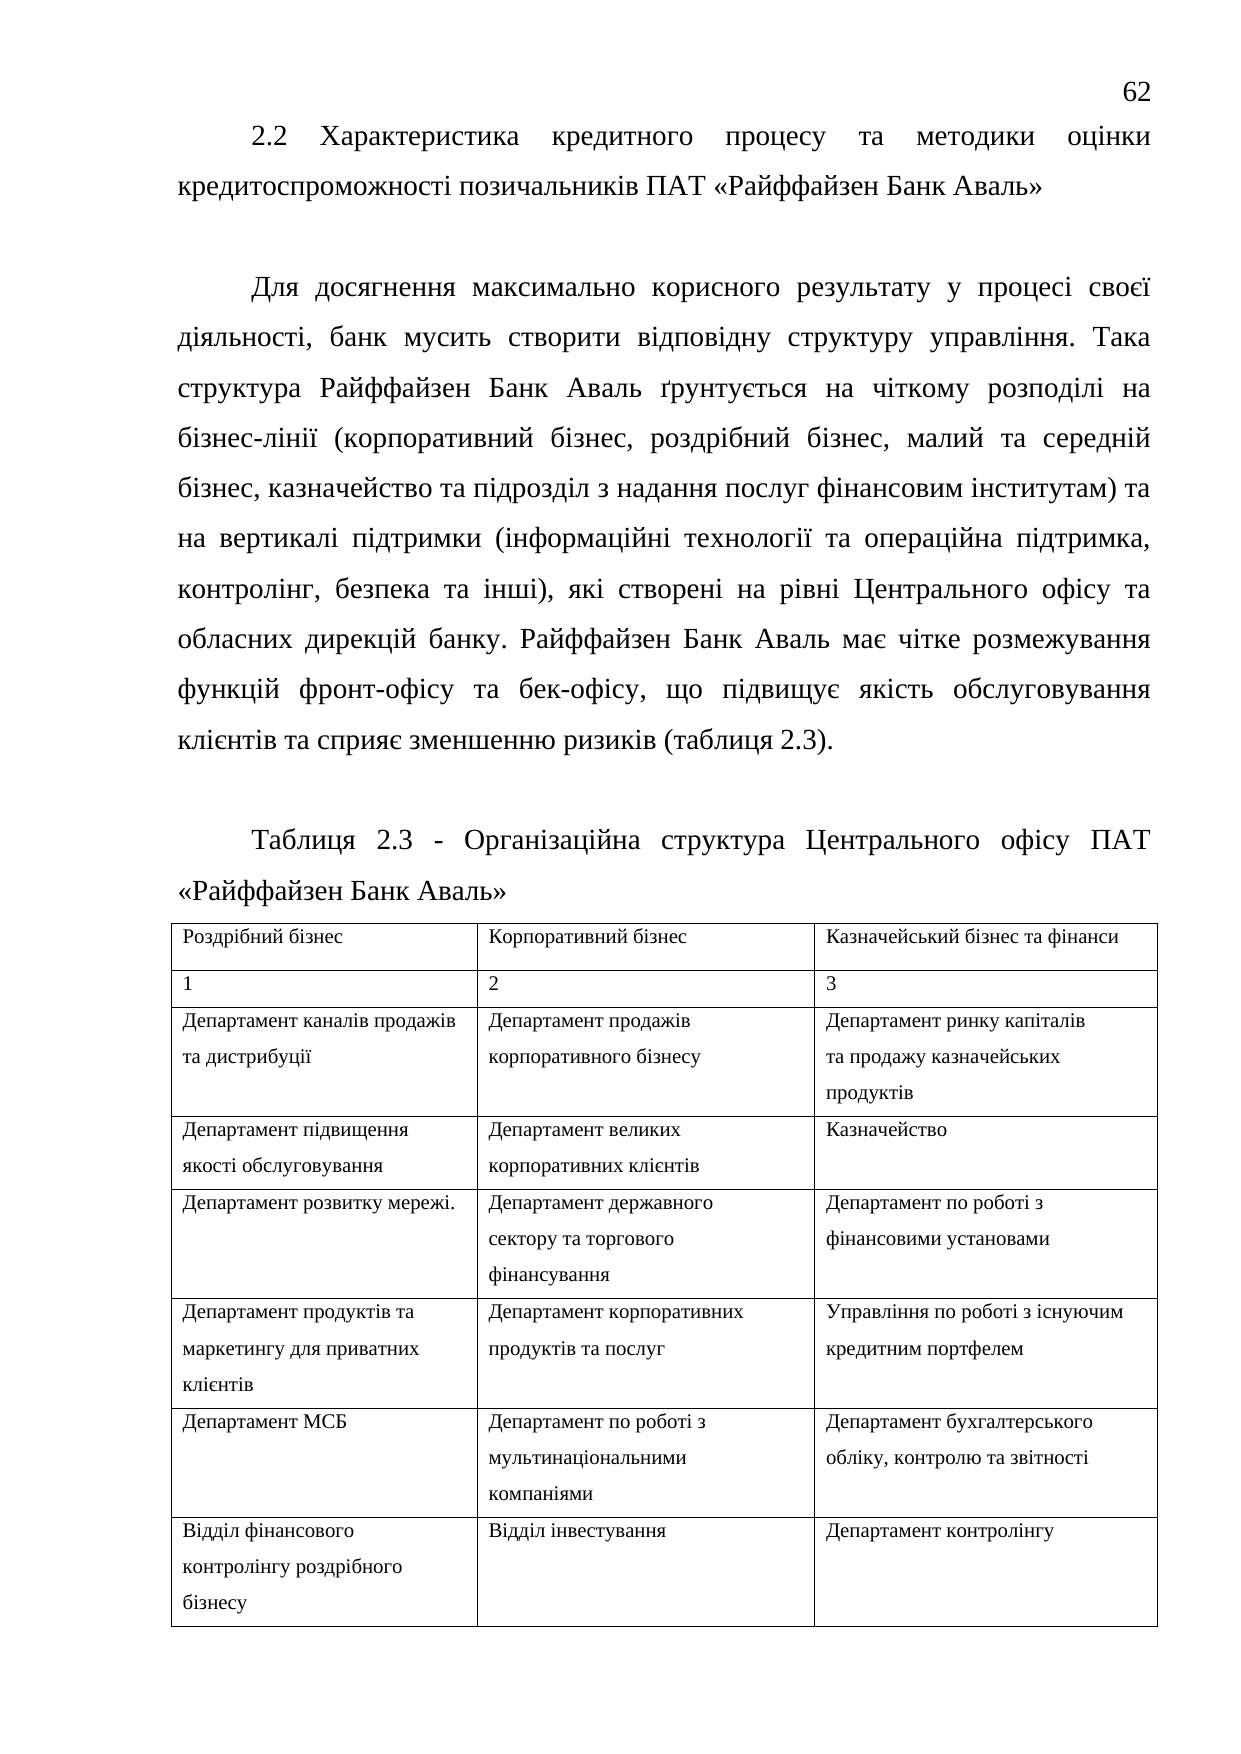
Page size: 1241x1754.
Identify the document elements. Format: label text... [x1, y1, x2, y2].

table_header Казначейський бізнес та фінанси [815, 924, 1157, 970]
table_cell Департамент продуктів та маркетингу для приватних клієнтів [172, 1299, 477, 1407]
table_cell Департамент каналів продажів та дистрибуції [172, 1008, 477, 1116]
text Для досягнення максимально корисного результату у процесі своєї діяльності, банк мусить створити відповідну структуру управління. Така структура Райффайзен Банк Аваль ґрунтується на чіткому розподілі на бізнес-лінії (корпоративний бізнес, роздрібний бізнес, малий та середній бізнес, казначейство та підрозділ з надання послуг фінансовим інститутам) та на вертикалі підтримки (інформаційні технології та операційна підтримка, контролінг, безпека та інші), які створені на рівні Центрального офісу та обласних дирекцій банку. Райффайзен Банк Аваль має чітке розмежування функцій фронт-офісу та бек-офісу, що підвищує якість обслуговування клієнтів та сприяє зменшенню ризиків (таблиця 2.3). [177, 269, 1152, 755]
table_cell Департамент підвищення якості обслуговування [172, 1117, 477, 1189]
table_cell 3 [815, 971, 1157, 1007]
table_cell Департамент розвитку мережі. [172, 1190, 477, 1298]
table_cell Департамент державного сектору та торгового фінансування [478, 1190, 814, 1298]
table_cell Департамент бухгалтерського обліку, контролю та звітності [815, 1409, 1157, 1517]
table_cell Відділ фінансового контролінгу роздрібного бізнесу [172, 1518, 477, 1626]
table_cell Департамент продажів корпоративного бізнесу [478, 1008, 814, 1116]
table_cell Департамент корпоративних продуктів та послуг [478, 1299, 814, 1407]
table_cell Департамент МСБ [172, 1409, 477, 1517]
text Таблиця 2.3 - Організаційна структура Центрального офісу ПАТ «Райффайзен Банк Аваль» [177, 822, 1152, 906]
text 2.2 Характеристика кредитного процесу та методики оцінки кредитоспроможності позичальників ПАТ «Райффайзен Банк Аваль» [177, 118, 1152, 202]
table_header Роздрібний бізнес [172, 924, 477, 970]
table_cell Департамент по роботі з фінансовими установами [815, 1190, 1157, 1298]
table_cell 2 [478, 971, 814, 1007]
table_cell Департамент контролінгу [815, 1518, 1157, 1626]
table_cell Департамент ринку капіталів та продажу казначейських продуктів [815, 1008, 1157, 1116]
table_cell Казначейство [815, 1117, 1157, 1189]
table_cell Департамент великих корпоративних клієнтів [478, 1117, 814, 1189]
table_header Корпоративний бізнес [478, 924, 814, 970]
table_cell Управління по роботі з існуючим кредитним портфелем [815, 1299, 1157, 1407]
table_cell Відділ інвестування [478, 1518, 814, 1626]
table_cell 1 [172, 971, 477, 1007]
table_cell Департамент по роботі з мультинаціональними компаніями [478, 1409, 814, 1517]
